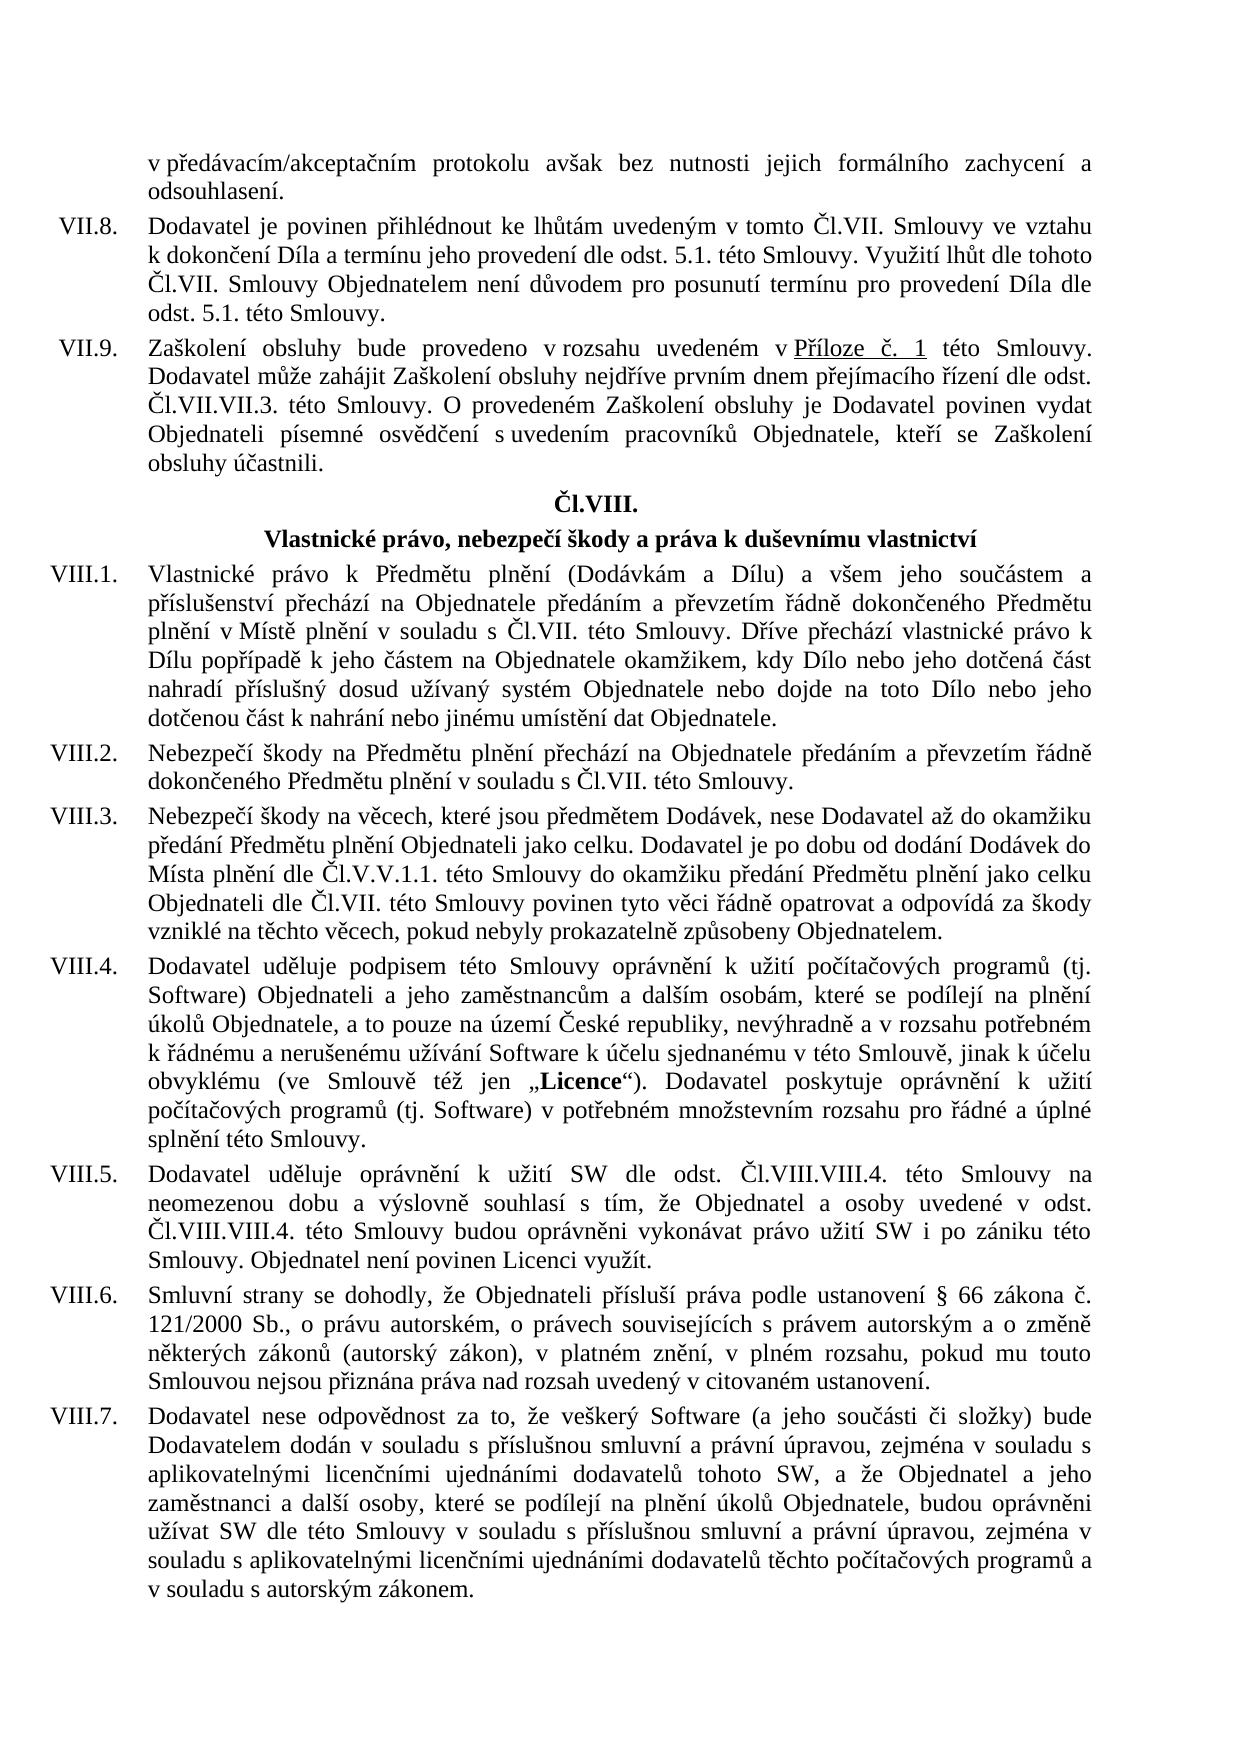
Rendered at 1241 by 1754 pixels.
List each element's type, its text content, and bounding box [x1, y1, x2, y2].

list Dodavatel je povinen přihlédnout ke lhůtám uvedeným v tomto Čl.VII. Smlouvy ve vztahu k dokončení Díla a termínu jeho provedení dle odst. 5.1. této Smlouvy. Využití lhůt dle tohoto Čl.VII. Smlouvy Objednatelem není důvodem pro posunutí termínu pro provedení Díla dle odst. 5.1. této Smlouvy. [118, 211, 1093, 326]
list Dodavatel uděluje oprávnění k užití SW dle odst. 8.4. této Smlouvy na neomezenou dobu a výslovně souhlasí s tím, že Objednatel a osoby uvedené v odst. 8.4. této Smlouvy budou oprávněni vykonávat právo užití SW i po zániku této Smlouvy. Objednatel není povinen Licenci využít. [118, 1159, 1093, 1274]
text Vlastnické právo, nebezpečí škody a práva k duševnímu vlastnictví [77, 524, 1093, 553]
list Nebezpečí škody na Předmětu plnění přechází na Objednatele předáním a převzetím řádně dokončeného Předmětu plnění v souladu s Čl.VII. této Smlouvy. [118, 738, 1093, 795]
list Dodavatel nese odpovědnost za to, že veškerý Software (a jeho součásti či složky) bude Dodavatelem dodán v souladu s příslušnou smluvní a právní úpravou, zejména v souladu s aplikovatelnými licenčními ujednáními dodavatelů tohoto SW, a že Objednatel a jeho zaměstnanci a další osoby, které se podílejí na plnění úkolů Objednatele, budou oprávněni užívat SW dle této Smlouvy v souladu s příslušnou smluvní a právní úpravou, zejména v souladu s aplikovatelnými licenčními ujednáními dodavatelů těchto počítačových programů a v souladu s autorským zákonem. [118, 1401, 1093, 1603]
list Nebezpečí škody na věcech, které jsou předmětem Dodávek, nese Dodavatel až do okamžiku předání Předmětu plnění Objednateli jako celku. Dodavatel je po dobu od dodání Dodávek do Místa plnění dle 5.1.1. této Smlouvy do okamžiku předání Předmětu plnění jako celku Objednateli dle Čl.VII. této Smlouvy povinen tyto věci řádně opatrovat a odpovídá za škody vzniklé na těchto věcech, pokud nebyly prokazatelně způsobeny Objednatelem. [118, 801, 1093, 945]
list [118, 148, 1093, 205]
list Smluvní strany se dohodly, že Objednateli přísluší práva podle ustanovení § 66 zákona č. 121/2000 Sb., o právu autorském, o právech souvisejících s právem autorským a o změně některých zákonů (autorský zákon), v platném znění, v plném rozsahu, pokud mu touto Smlouvou nejsou přiznána práva nad rozsah uvedený v citovaném ustanovení. [118, 1280, 1093, 1395]
list Zaškolení obsluhy bude provedeno v rozsahu uvedeném v Příloze č. 1 této Smlouvy. Dodavatel může zahájit Zaškolení obsluhy nejdříve prvním dnem přejímacího řízení dle odst. 7.3. této Smlouvy. O provedeném Zaškolení obsluhy je Dodavatel povinen vydat Objednateli písemné osvědčení s uvedením pracovníků Objednatele, kteří se Zaškolení obsluhy účastnili. [118, 333, 1093, 476]
list Dodavatel uděluje podpisem této Smlouvy oprávnění k užití počítačových programů (tj. Software) Objednateli a jeho zaměstnancům a dalším osobám, které se podílejí na plnění úkolů Objednatele, a to pouze na území České republiky, nevýhradně a v rozsahu potřebném k řádnému a nerušenému užívání Software k účelu sjednanému v této Smlouvě, jinak k účelu obvyklému (ve Smlouvě též jen „Licence“). Dodavatel poskytuje oprávnění k užití počítačových programů (tj. Software) v potřebném množstevním rozsahu pro řádné a úplné splnění této Smlouvy. [118, 951, 1093, 1153]
list Vlastnické právo k Předmětu plnění (Dodávkám a Dílu) a všem jeho součástem a příslušenství přechází na Objednatele předáním a převzetím řádně dokončeného Předmětu plnění v Místě plnění v souladu s Čl.VII. této Smlouvy. Dříve přechází vlastnické právo k Dílu popřípadě k jeho částem na Objednatele okamžikem, kdy Dílo nebo jeho dotčená část nahradí příslušný dosud užívaný systém Objednatele nebo dojde na toto Dílo nebo jeho dotčenou část k nahrání nebo jinému umístění dat Objednatele. [118, 559, 1093, 731]
